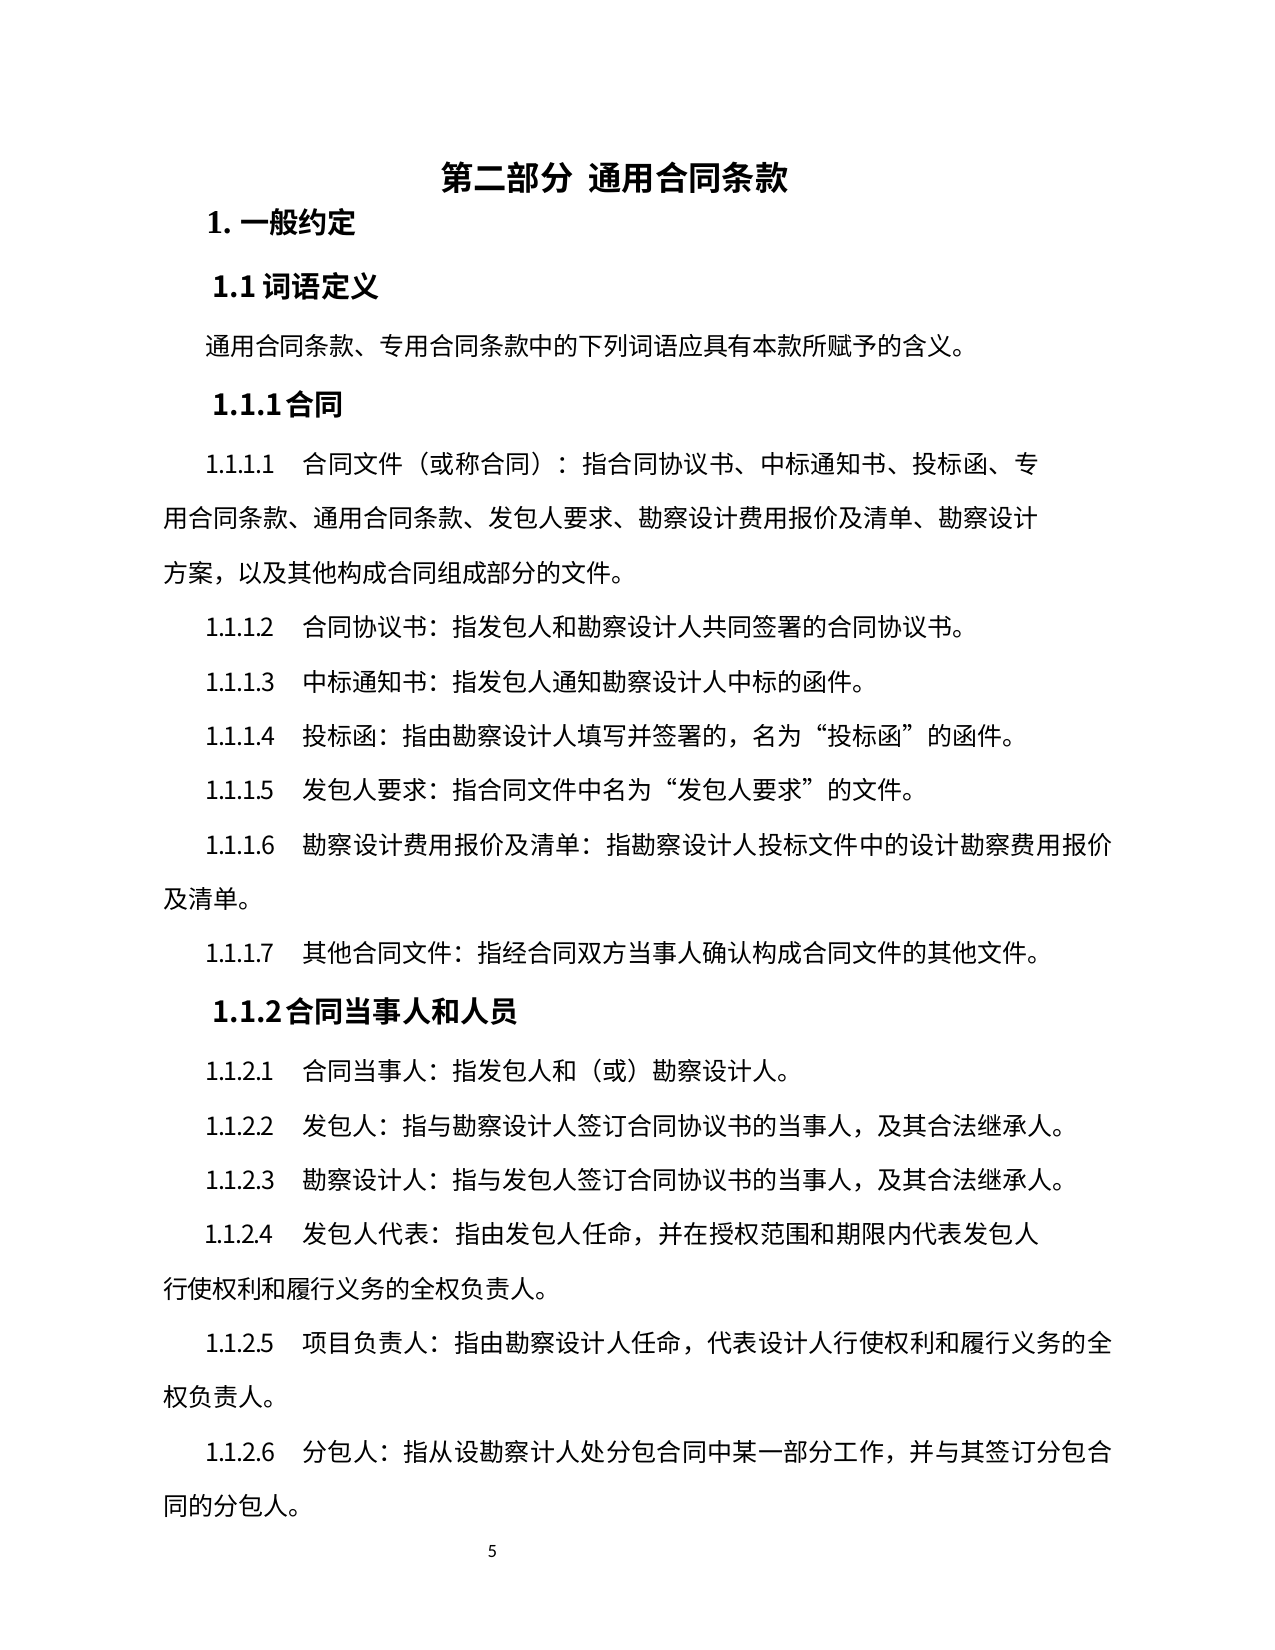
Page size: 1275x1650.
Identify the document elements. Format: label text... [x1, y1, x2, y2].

list 合同文件（或称合同）：指合同协议书、中标通知书、投标函、专用合同条款、通用合同条款、发包人要求、勘察设计费用报价及清单、勘察设计方案，以及其他构成合同组成部分的文件。 [163, 444, 1039, 589]
list 发包人要求：指合同文件中名为“发包人要求”的文件。 [163, 771, 1112, 807]
list 勘察设计费用报价及清单：指勘察设计人投标文件中的设计勘察费用报价及清单。 [163, 825, 1112, 916]
list 中标通知书：指发包人通知勘察设计人中标的函件。 [163, 662, 1112, 698]
list 合同当事人：指发包人和（或）勘察设计人。 [163, 1052, 1112, 1088]
list 勘察设计人：指与发包人签订合同协议书的当事人，及其合法继承人。 [163, 1160, 1112, 1197]
list 项目负责人：指由勘察设计人任命，代表设计人行使权利和履行义务的全权负责人。 [163, 1323, 1112, 1414]
list 分包人：指从设勘察计人处分包合同中某一部分工作，并与其签订分包合同的分包人。 [163, 1432, 1112, 1523]
list 投标函：指由勘察设计人填写并签署的，名为“投标函”的函件。 [163, 716, 1112, 753]
subtitle 合同 [163, 381, 1112, 423]
list 其他合同文件：指经合同双方当事人确认构成合同文件的其他文件。 [163, 934, 1112, 970]
list 发包人：指与勘察设计人签订合同协议书的当事人，及其合法继承人。 [163, 1106, 1112, 1142]
list 一般约定 [206, 200, 1112, 242]
text 通用合同条款、专用合同条款中的下列词语应具有本款所赋予的含义。 [163, 327, 1112, 363]
subtitle 合同当事人和人员 [163, 988, 1112, 1031]
subtitle 词语定义 [163, 263, 1112, 306]
list 发包人代表：指由发包人任命，并在授权范围和期限内代表发包人行使权利和履行义务的全权负责人。 [163, 1215, 1040, 1305]
text 第二部分 通用合同条款 [162, 152, 1065, 200]
list 合同协议书：指发包人和勘察设计人共同签署的合同协议书。 [163, 608, 1112, 644]
